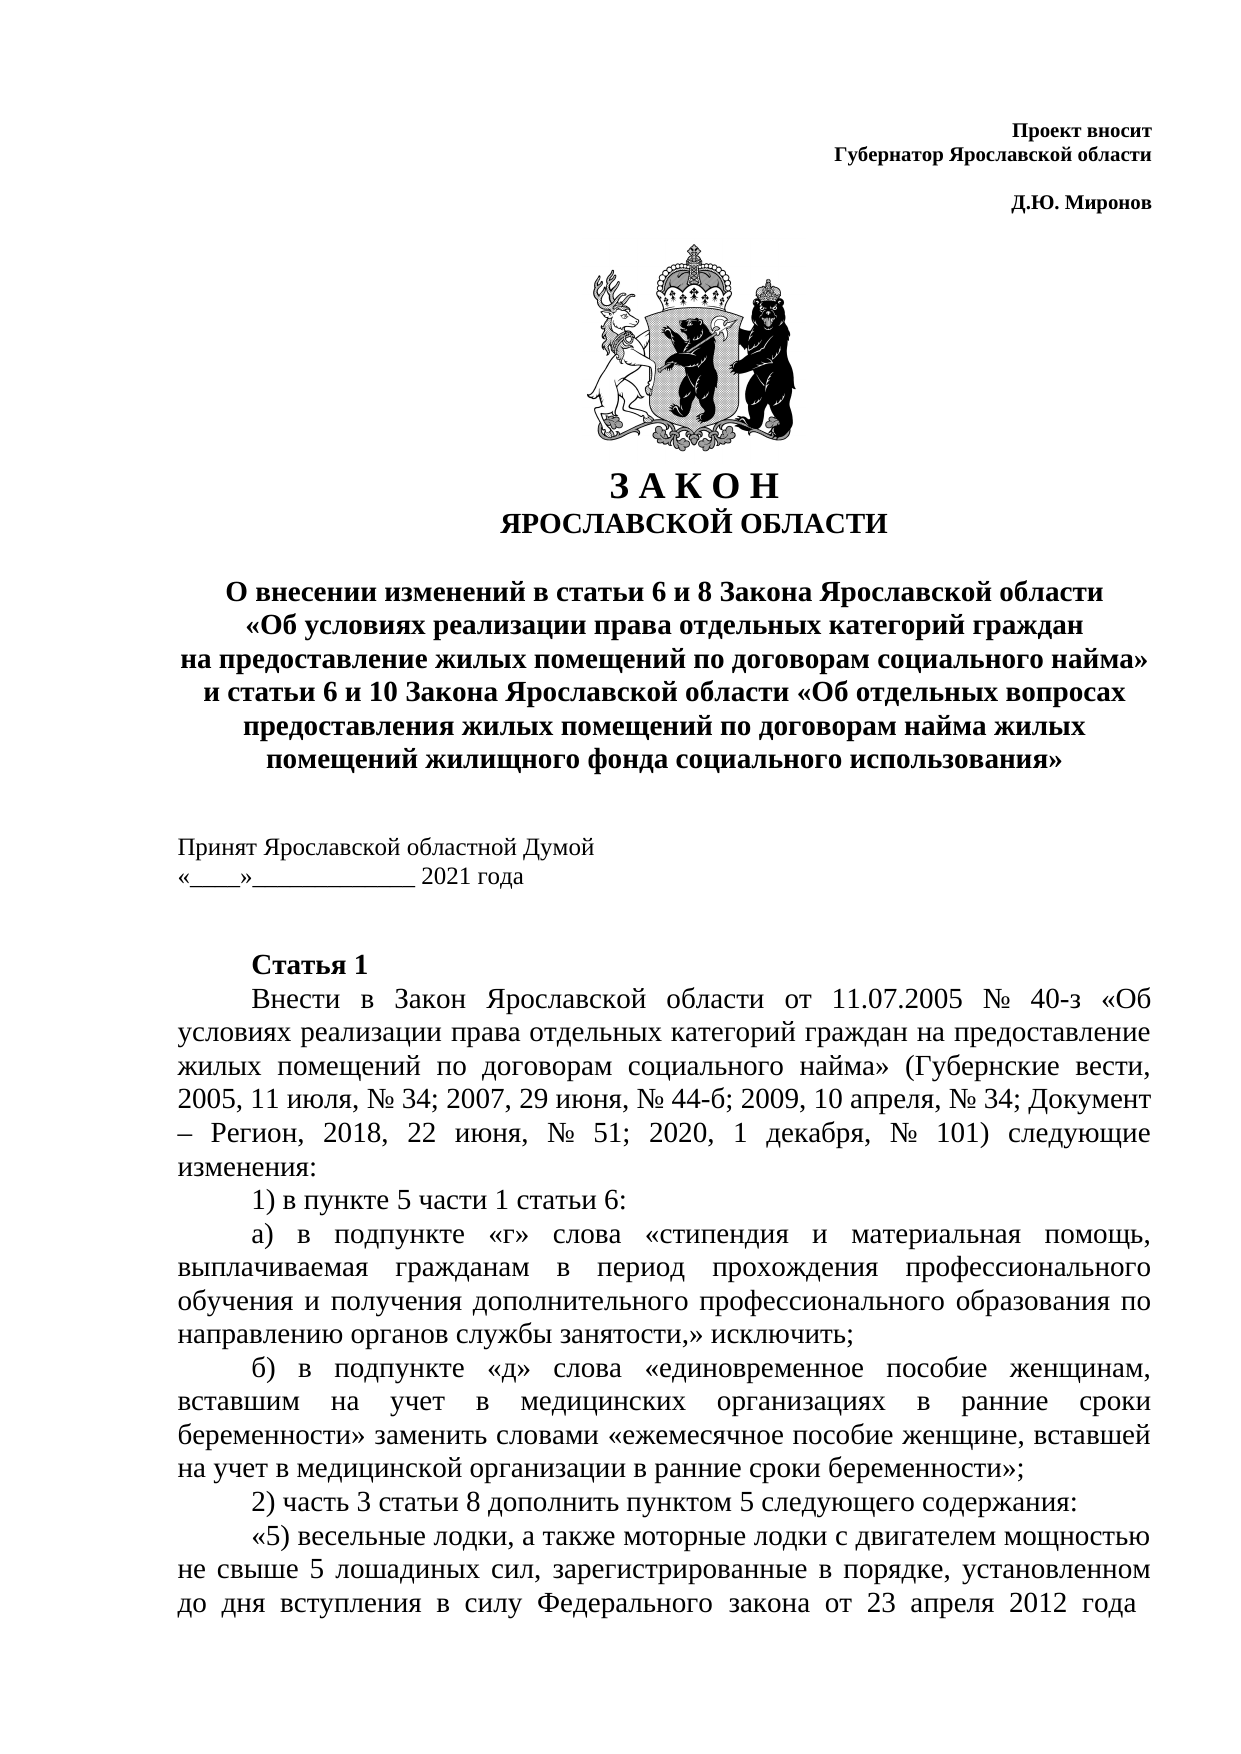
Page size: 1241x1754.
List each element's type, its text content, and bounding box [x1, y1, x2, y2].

text 1) в пункте 5 части 1 статьи 6: [177, 1182, 1152, 1216]
text на предоставление жилых помещений по договорам социального найма» и статьи 6 и 10 Закона Ярославской области «Об отдельных вопросах предоставления жилых помещений по договорам найма жилых [177, 641, 1152, 741]
text Проект вносит [177, 118, 1152, 142]
picture [581, 238, 807, 464]
text а) в подпункте «г» слова «стипендия и материальная помощь, выплачиваемая гражданам в период прохождения профессионального обучения и получения дополнительного профессионального образования по направлению органов службы занятости,» исключить; [177, 1216, 1152, 1350]
text З А К О Н [177, 463, 1152, 507]
text Принят Ярославской областной Думой [177, 832, 1152, 861]
text О внесении изменений в статьи 6 и 8 Закона Ярославской области [177, 574, 1152, 607]
text Д.Ю. Миронов [177, 190, 1152, 214]
text Статья 1 [177, 947, 1152, 981]
text 2) часть 3 статьи 8 дополнить пунктом 5 следующего содержания: [177, 1484, 1152, 1518]
text Губернатор Ярославской области [177, 142, 1152, 166]
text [177, 1518, 1152, 1618]
text ЯРОСЛАВСКОЙ ОБЛАСТИ [177, 507, 1152, 540]
text Внести в Закон Ярославской области от 11.07.2005 № 40-з «Об условиях реализации права отдельных категорий граждан на предоставление жилых помещений по договорам социального найма» (Губернские вести, 2005, 11 июля, № 34; 2007, 29 июня, № 44-б; 2009, 10 апреля, № 34; Документ – Регион, 2018, 22 июня, № 51; 2020, 1 декабря, № 101) следующие изменения: [177, 981, 1152, 1182]
text б) в подпункте «д» слова «единовременное пособие женщинам, вставшим на учет в медицинских организациях в ранние сроки беременности» заменить словами «ежемесячное пособие женщине, вставшей на учет в медицинской организации в ранние сроки беременности»; [177, 1350, 1152, 1484]
text «____»_____________ 2021 года [177, 861, 1152, 890]
text «Об условиях реализации права отдельных категорий граждан [177, 607, 1152, 641]
text помещений жилищного фонда социального использования» [177, 741, 1152, 775]
